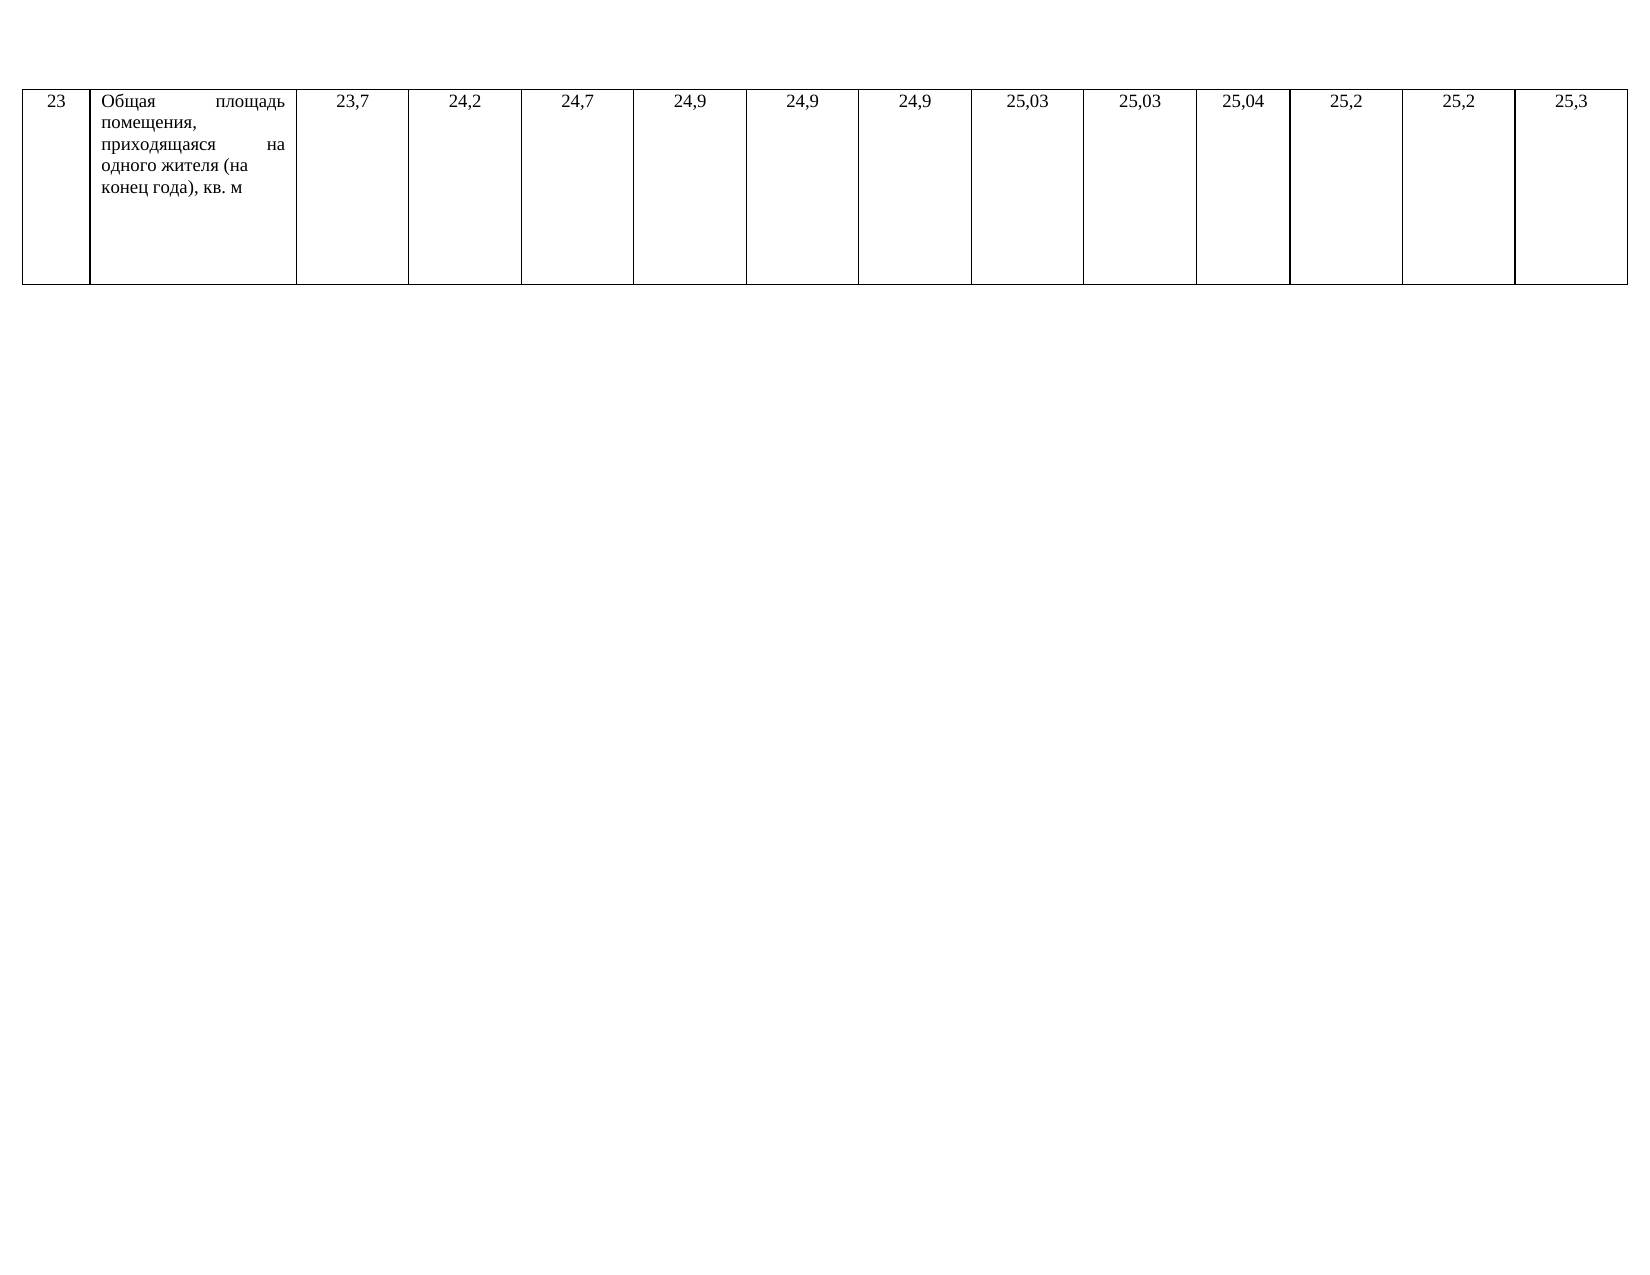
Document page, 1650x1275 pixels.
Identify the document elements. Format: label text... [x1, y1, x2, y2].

table_cell 25,2 [1403, 90, 1514, 284]
table_cell 25,03 [972, 90, 1083, 284]
table_cell 25,03 [1084, 90, 1196, 284]
table_cell 24,9 [859, 90, 971, 284]
table_cell 25,2 [1291, 90, 1402, 284]
table_cell 25,3 [1516, 90, 1627, 284]
table_cell 25,04 [1197, 90, 1289, 284]
table_cell 23 [23, 90, 89, 284]
table_cell 24,2 [409, 90, 521, 284]
table_cell Общая площадь помещения, приходящаяся на одного жителя (на конец года), кв. м [91, 90, 296, 284]
table_cell 23,7 [297, 90, 408, 284]
table_cell 24,9 [634, 90, 746, 284]
table_cell 24,9 [747, 90, 858, 284]
table_cell 24,7 [522, 90, 633, 284]
